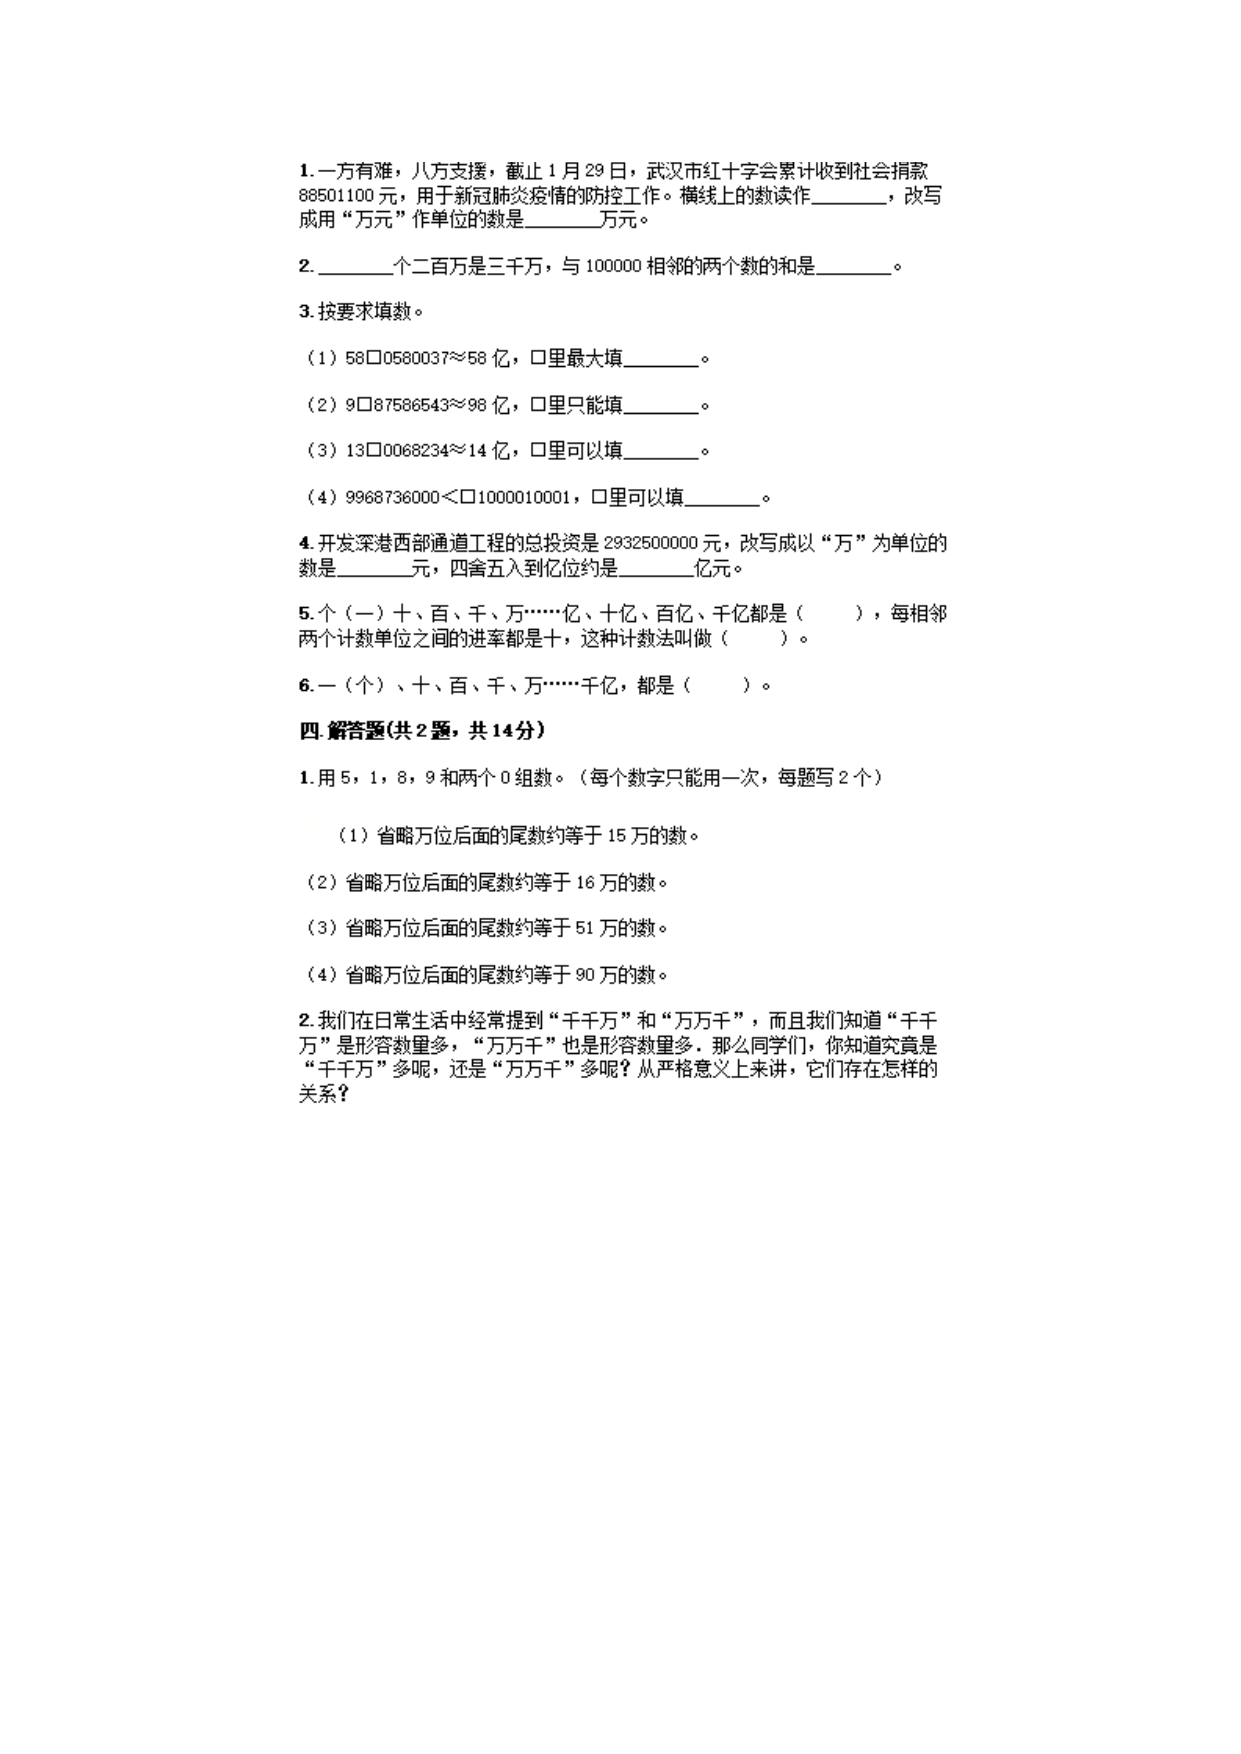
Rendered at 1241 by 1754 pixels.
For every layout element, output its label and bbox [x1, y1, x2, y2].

picture [256, 162, 984, 1125]
